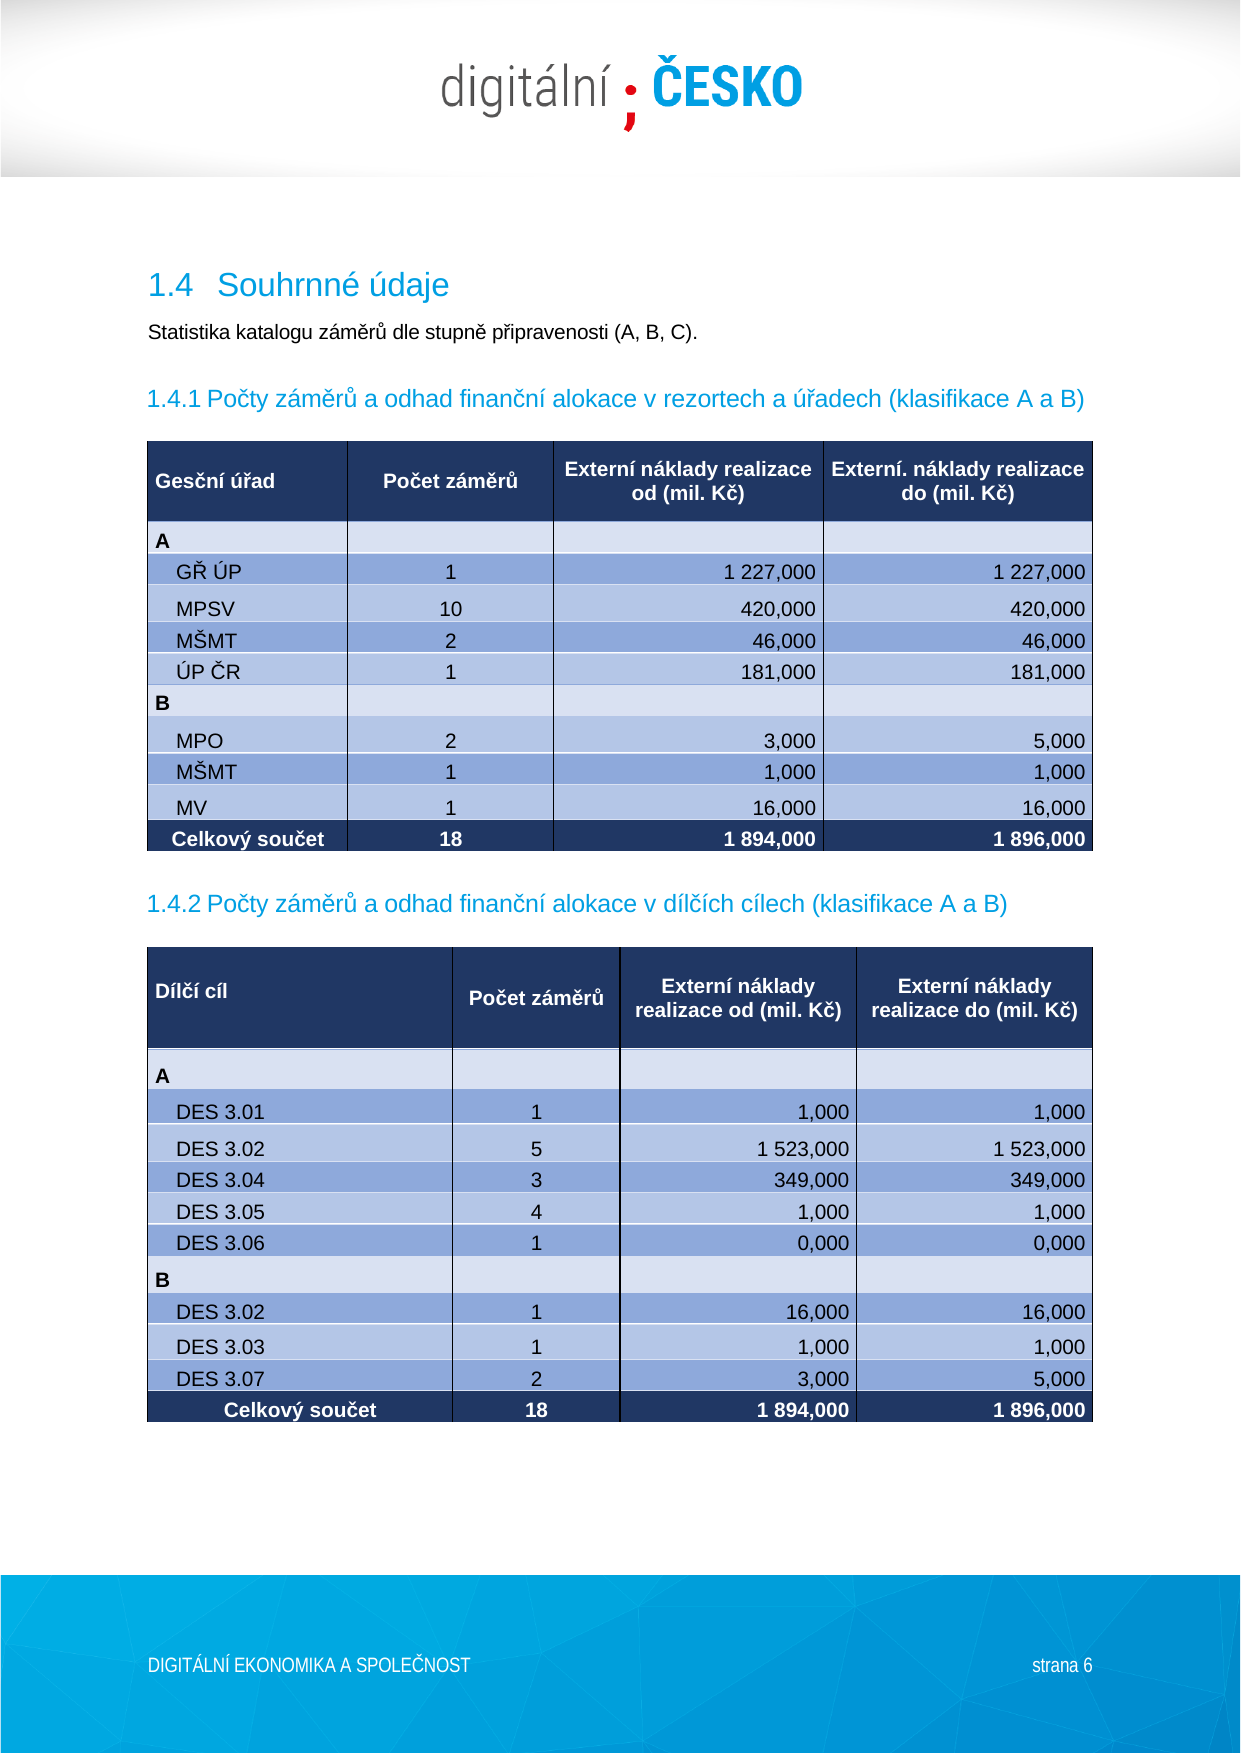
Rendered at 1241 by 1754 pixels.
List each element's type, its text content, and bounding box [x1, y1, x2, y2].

table_cell [621, 1050, 856, 1088]
table_cell DES 3.03 [148, 1325, 452, 1359]
table_header Externí náklady realizace do (mil. Kč) [857, 947, 1092, 1048]
table_cell 1 [348, 554, 553, 584]
table_cell 1,000 [857, 1193, 1092, 1223]
table_header Počet záměrů [348, 441, 553, 521]
table_cell [453, 1050, 619, 1088]
subtitle Počty záměrů a odhad finanční alokace v rezortech a úřadech (klasifikace A a B) [146, 383, 1093, 412]
table_cell B [148, 685, 347, 715]
table_cell 420,000 [554, 585, 823, 621]
table_cell DES 3.01 [148, 1089, 452, 1123]
table_cell 16,000 [554, 785, 823, 819]
table_cell 1,000 [621, 1325, 856, 1359]
table_cell [824, 522, 1092, 552]
table_cell 3,000 [621, 1360, 856, 1390]
table_cell 1 896,000 [857, 1391, 1092, 1422]
table_cell 1 523,000 [621, 1125, 856, 1161]
table_cell MV [148, 785, 347, 819]
subtitle Počty záměrů a odhad finanční alokace v dílčích cílech (klasifikace A a B) [146, 889, 1093, 918]
table_cell 1 [453, 1225, 619, 1255]
table_cell 181,000 [554, 654, 823, 684]
table_cell 2 [453, 1360, 619, 1390]
table_cell 1 [453, 1325, 619, 1359]
table_cell 5,000 [857, 1360, 1092, 1390]
table_header Externí náklady realizace od (mil. Kč) [621, 947, 856, 1048]
table_cell MPO [148, 716, 347, 752]
table_cell Celkový součet [148, 820, 347, 851]
table_cell [621, 1256, 856, 1292]
table_cell [857, 1050, 1092, 1088]
table_header Dílčí cíl [148, 947, 452, 1048]
table_cell [348, 522, 553, 552]
table_cell [554, 522, 823, 552]
table_cell DES 3.04 [148, 1162, 452, 1192]
table_cell 16,000 [824, 785, 1092, 819]
table_cell 0,000 [621, 1225, 856, 1255]
table_cell 5,000 [824, 716, 1092, 752]
table_cell [554, 685, 823, 715]
text Statistika katalogu záměrů dle stupně připravenosti (A, B, C). [148, 320, 1093, 344]
table_header Externí náklady realizace od (mil. Kč) [554, 441, 823, 521]
table_cell 1 [348, 754, 553, 784]
table_cell [824, 685, 1092, 715]
table_cell 2 [348, 716, 553, 752]
table_cell 4 [453, 1193, 619, 1223]
picture [0, 0, 1241, 177]
table_cell 3 [453, 1162, 619, 1192]
table_cell 18 [348, 820, 553, 851]
table_cell 1 523,000 [857, 1125, 1092, 1161]
table_cell 1,000 [824, 754, 1092, 784]
table_header Gesční úřad [148, 441, 347, 521]
table_cell 46,000 [824, 622, 1092, 652]
table_header Externí. náklady realizace do (mil. Kč) [824, 441, 1092, 521]
table_cell 1 894,000 [621, 1391, 856, 1422]
table_cell 0,000 [857, 1225, 1092, 1255]
table_cell 420,000 [824, 585, 1092, 621]
table_cell 1 894,000 [554, 820, 823, 851]
table_cell DES 3.06 [148, 1225, 452, 1255]
table_cell 1 [453, 1293, 619, 1323]
table_cell 1,000 [857, 1325, 1092, 1359]
table_cell MŠMT [148, 622, 347, 652]
table_cell 1,000 [554, 754, 823, 784]
table_cell 1 [348, 654, 553, 684]
table_cell 5 [453, 1125, 619, 1161]
table_cell 1,000 [621, 1089, 856, 1123]
table_cell MPSV [148, 585, 347, 621]
table_cell 1 227,000 [554, 554, 823, 584]
table_cell Celkový součet [148, 1391, 452, 1422]
table_cell 1,000 [621, 1193, 856, 1223]
table_cell [453, 1256, 619, 1292]
table_cell B [148, 1256, 452, 1292]
table_cell 349,000 [857, 1162, 1092, 1192]
table_cell 1 [348, 785, 553, 819]
table_cell [348, 685, 553, 715]
table_cell 3,000 [554, 716, 823, 752]
table_cell 16,000 [857, 1293, 1092, 1323]
table_cell A [148, 1050, 452, 1088]
table_cell DES 3.05 [148, 1193, 452, 1223]
table_cell 1,000 [857, 1089, 1092, 1123]
table_cell DES 3.02 [148, 1293, 452, 1323]
table_cell 1 896,000 [824, 820, 1092, 851]
table_cell 1 227,000 [824, 554, 1092, 584]
table_cell DES 3.02 [148, 1125, 452, 1161]
table_cell 46,000 [554, 622, 823, 652]
table_cell 349,000 [621, 1162, 856, 1192]
table_cell ÚP ČR [148, 654, 347, 684]
table_cell 1 [453, 1089, 619, 1123]
subtitle Souhrnné údaje [148, 265, 1093, 303]
table_cell 18 [453, 1391, 619, 1422]
table_cell 2 [348, 622, 553, 652]
table_cell [857, 1256, 1092, 1292]
table_header Počet záměrů [453, 947, 619, 1048]
table_cell DES 3.07 [148, 1360, 452, 1390]
table_cell GŘ ÚP [148, 554, 347, 584]
table_cell 181,000 [824, 654, 1092, 684]
table_cell A [148, 522, 347, 552]
table_cell 16,000 [621, 1293, 856, 1323]
table_cell MŠMT [148, 754, 347, 784]
table_cell 10 [348, 585, 553, 621]
